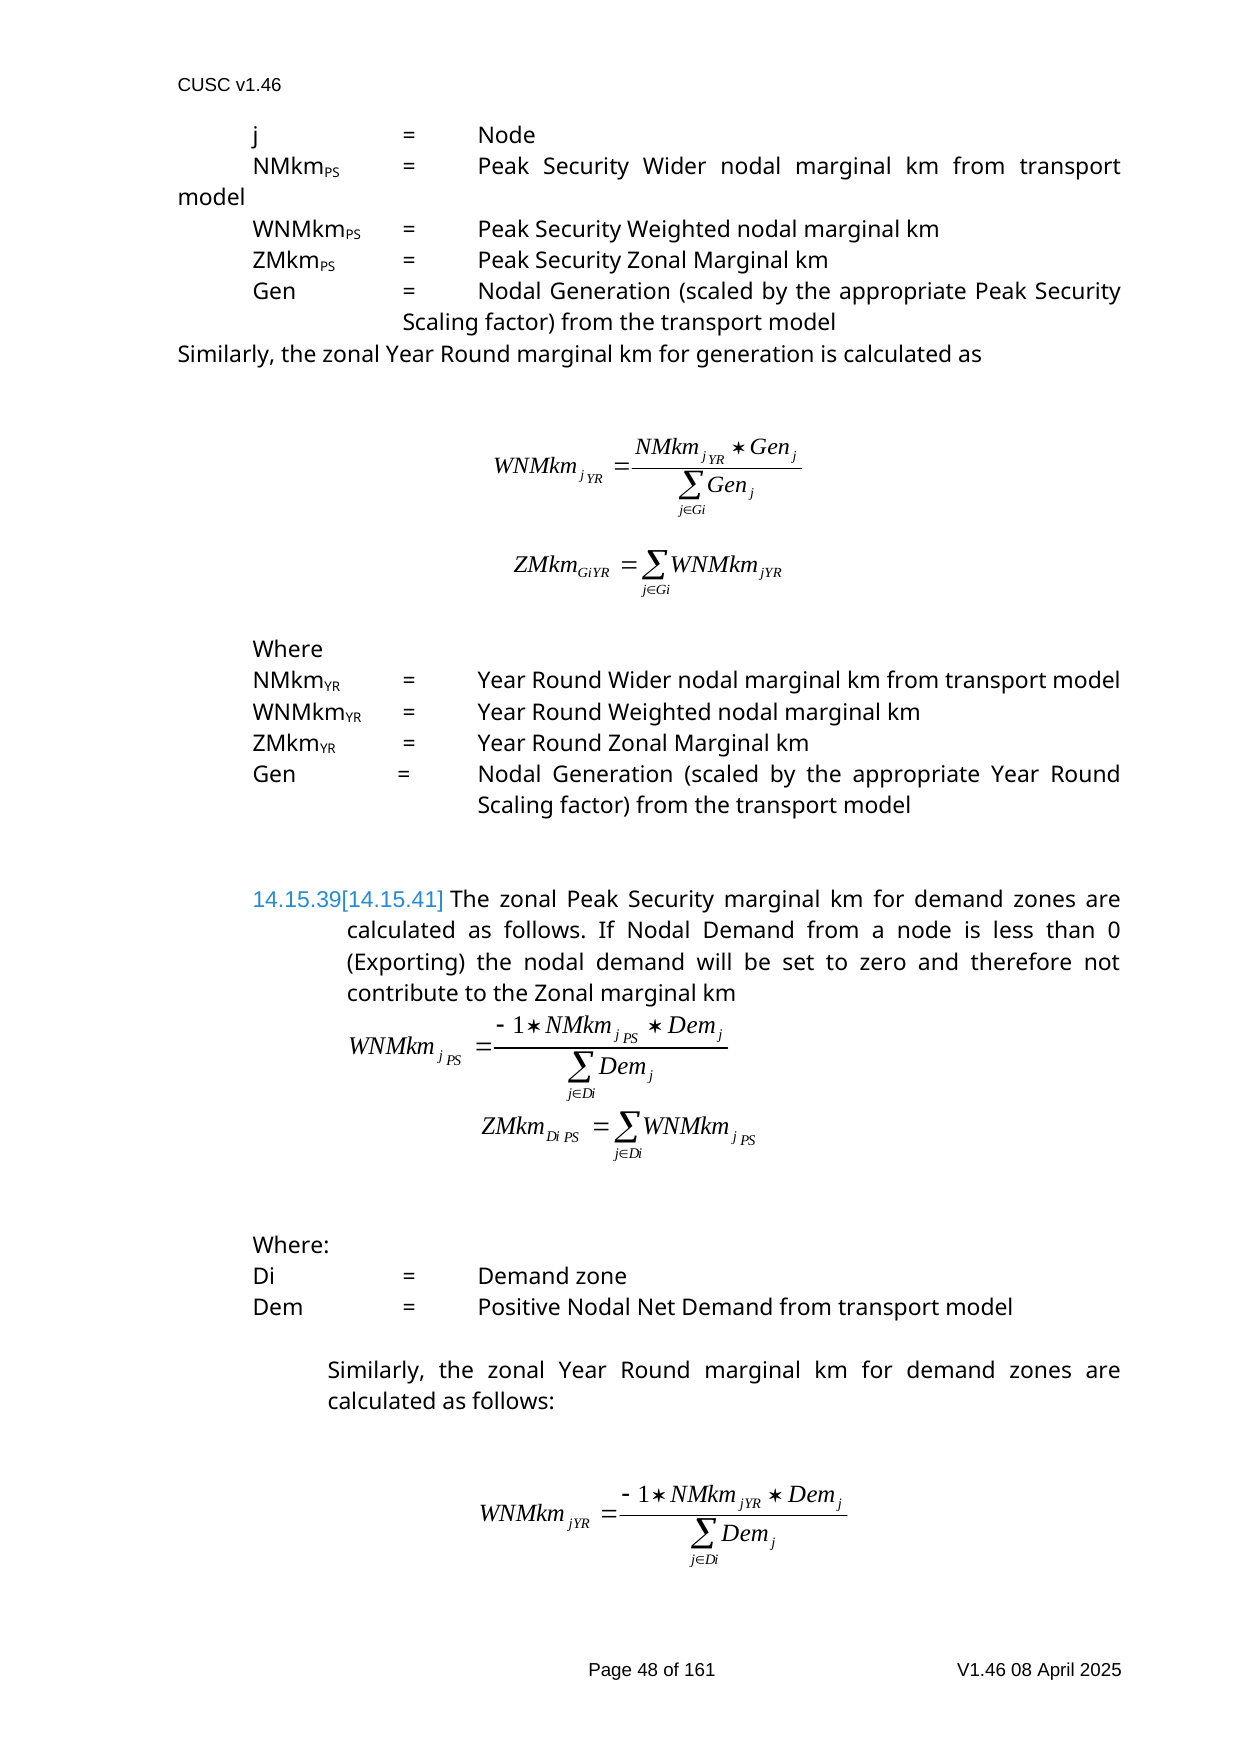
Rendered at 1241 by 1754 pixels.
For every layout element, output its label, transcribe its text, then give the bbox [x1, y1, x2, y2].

text Di = Demand zone [177, 1260, 1121, 1291]
list The zonal Peak Security marginal km for demand zones are calculated as follows. If Nodal Demand from a node is less than 0 (Exporting) the nodal demand will be set to zero and therefore not contribute to the Zonal marginal km [252, 883, 1121, 1008]
text NMkmPS = Peak Security Wider nodal marginal km from transport model [177, 150, 1121, 212]
text Dem = Positive Nodal Net Demand from transport model [177, 1291, 1121, 1322]
text NMkmYR = Year Round Wider nodal marginal km from transport model [252, 664, 1121, 695]
text Where: [177, 1229, 1121, 1260]
text WNMkmPS = Peak Security Weighted nodal marginal km [177, 212, 1121, 244]
text Similarly, the zonal Year Round marginal km for demand zones are calculated as follows: [327, 1354, 1121, 1416]
text Where [177, 633, 1121, 664]
text ZMkmYR = Year Round Zonal Marginal km [177, 727, 1121, 758]
text j = Node [177, 119, 1121, 150]
text ZMkmPS = Peak Security Zonal Marginal km [177, 244, 1121, 275]
text WNMkmYR = Year Round Weighted nodal marginal km [177, 695, 1121, 727]
text Similarly, the zonal Year Round marginal km for generation is calculated as [177, 337, 1121, 369]
text Gen = Nodal Generation (scaled by the appropriate Year Round Scaling factor) from the transport model [252, 758, 1121, 820]
text Gen = Nodal Generation (scaled by the appropriate Peak Security Scaling factor) from the transport model [252, 275, 1121, 337]
